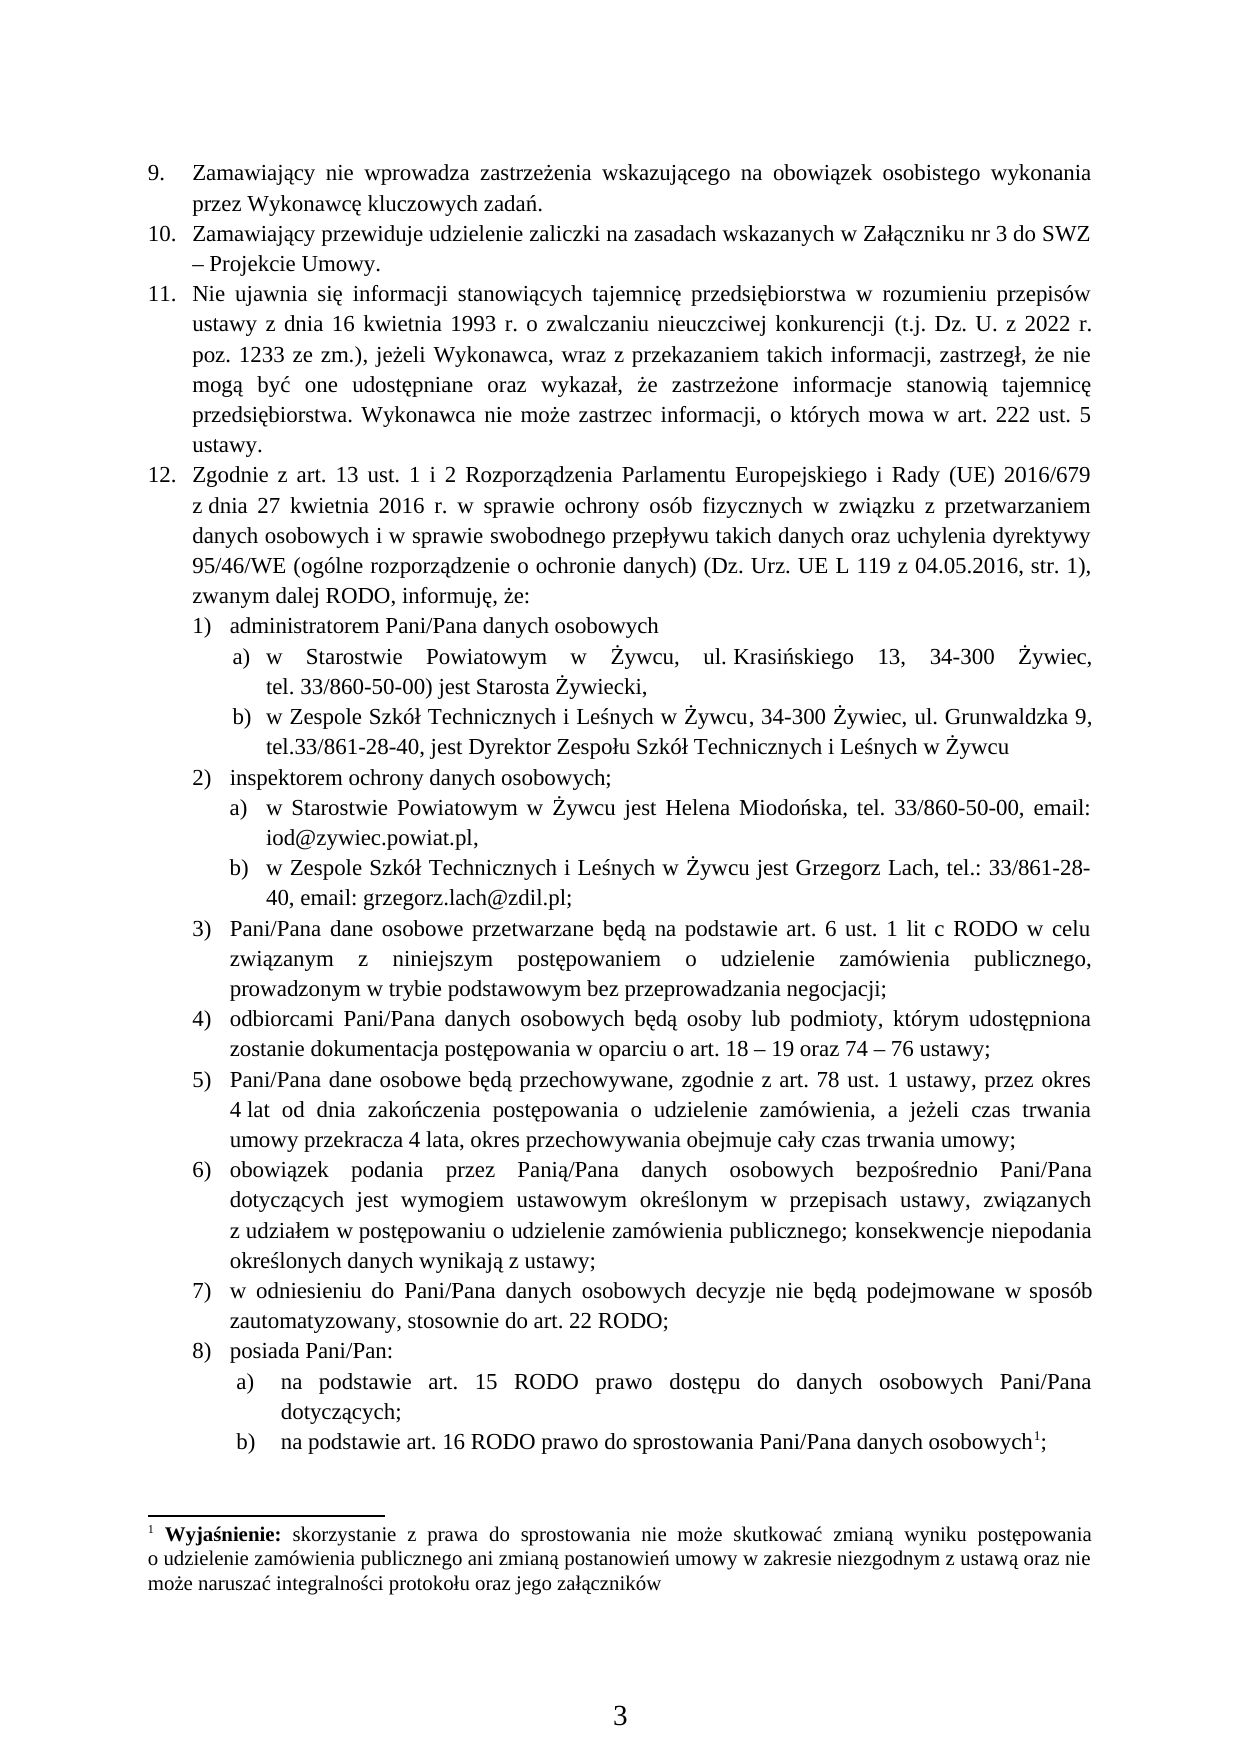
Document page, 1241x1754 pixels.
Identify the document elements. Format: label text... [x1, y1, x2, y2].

list administratorem Pani/Pana danych osobowych [192, 613, 1092, 639]
list Nie ujawnia się informacji stanowiących tajemnicę przedsiębiorstwa w rozumieniu przepisów ustawy z dnia 16 kwietnia 1993 r. o zwalczaniu nieuczciwej konkurencji (t.j. Dz. U. z 2022 r. poz. 1233 ze zm.), jeżeli Wykonawca, wraz z przekazaniem takich informacji, zastrzegł, że nie mogą być one udostępniane oraz wykazał, że zastrzeżone informacje stanowią tajemnicę przedsiębiorstwa. Wykonawca nie może zastrzec informacji, o których mowa w art. 222 ust. 5 ustawy. [148, 280, 1092, 458]
list Zamawiający nie wprowadza zastrzeżenia wskazującego na obowiązek osobistego wykonania przez Wykonawcę kluczowych zadań. [148, 159, 1092, 216]
list inspektorem ochrony danych osobowych; [192, 764, 1092, 790]
list posiada Pani/Pan: [192, 1338, 1092, 1364]
list odbiorcami Pani/Pana danych osobowych będą osoby lub podmioty, którym udostępniona zostanie dokumentacja postępowania w oparciu o art. 18 – 19 oraz 74 – 76 ustawy; [192, 1005, 1092, 1062]
list na podstawie art. 15 RODO prawo dostępu do danych osobowych Pani/Pana dotyczących; [236, 1368, 1092, 1424]
list Pani/Pana dane osobowe będą przechowywane, zgodnie z art. 78 ust. 1 ustawy, przez okres 4 lat od dnia zakończenia postępowania o udzielenie zamówienia, a jeżeli czas trwania umowy przekracza 4 lata, okres przechowywania obejmuje cały czas trwania umowy; [192, 1066, 1092, 1152]
list w Starostwie Powiatowym w Żywcu jest Helena Miodońska, tel. 33/860-50-00, email: iod@zywiec.powiat.pl, [229, 794, 1092, 850]
list na podstawie art. 16 RODO prawo do sprostowania Pani/Pana danych osobowych; [236, 1428, 1092, 1454]
list w odniesieniu do Pani/Pana danych osobowych decyzje nie będą podejmowane w sposób zautomatyzowany, stosownie do art. 22 RODO; [192, 1277, 1092, 1334]
list w Starostwie Powiatowym w Żywcu, ul. Krasińskiego 13, 34-300 Żywiec, tel. 33/860-50-00) jest Starosta Żywiecki, [232, 643, 1092, 699]
list Zgodnie z art. 13 ust. 1 i 2 Rozporządzenia Parlamentu Europejskiego i Rady (UE) 2016/679 z dnia 27 kwietnia 2016 r. w sprawie ochrony osób fizycznych w związku z przetwarzaniem danych osobowych i w sprawie swobodnego przepływu takich danych oraz uchylenia dyrektywy 95/46/WE (ogólne rozporządzenie o ochronie danych) (Dz. Urz. UE L 119 z 04.05.2016, str. 1), zwanym dalej RODO, informuję, że: [148, 462, 1092, 609]
list Pani/Pana dane osobowe przetwarzane będą na podstawie art. 6 ust. 1 lit c RODO w celu związanym z niniejszym postępowaniem o udzielenie zamówienia publicznego, prowadzonym w trybie podstawowym bez przeprowadzania negocjacji; [192, 915, 1092, 1001]
list obowiązek podania przez Panią/Pana danych osobowych bezpośrednio Pani/Pana dotyczących jest wymogiem ustawowym określonym w przepisach ustawy, związanych z udziałem w postępowaniu o udzielenie zamówienia publicznego; konsekwencje niepodania określonych danych wynikają z ustawy; [192, 1156, 1092, 1273]
list Zamawiający przewiduje udzielenie zaliczki na zasadach wskazanych w Załączniku nr 3 do SWZ – Projekcie Umowy. [148, 220, 1092, 276]
list w Zespole Szkół Technicznych i Leśnych w Żywcu jest Grzegorz Lach, tel.: 33/861-28-40, email: grzegorz.lach@zdil.pl; [229, 854, 1092, 911]
list w Zespole Szkół Technicznych i Leśnych w Żywcu, 34-300 Żywiec, ul. Grunwaldzka 9, tel.33/861-28-40, jest Dyrektor Zespołu Szkół Technicznych i Leśnych w Żywcu [232, 703, 1092, 760]
